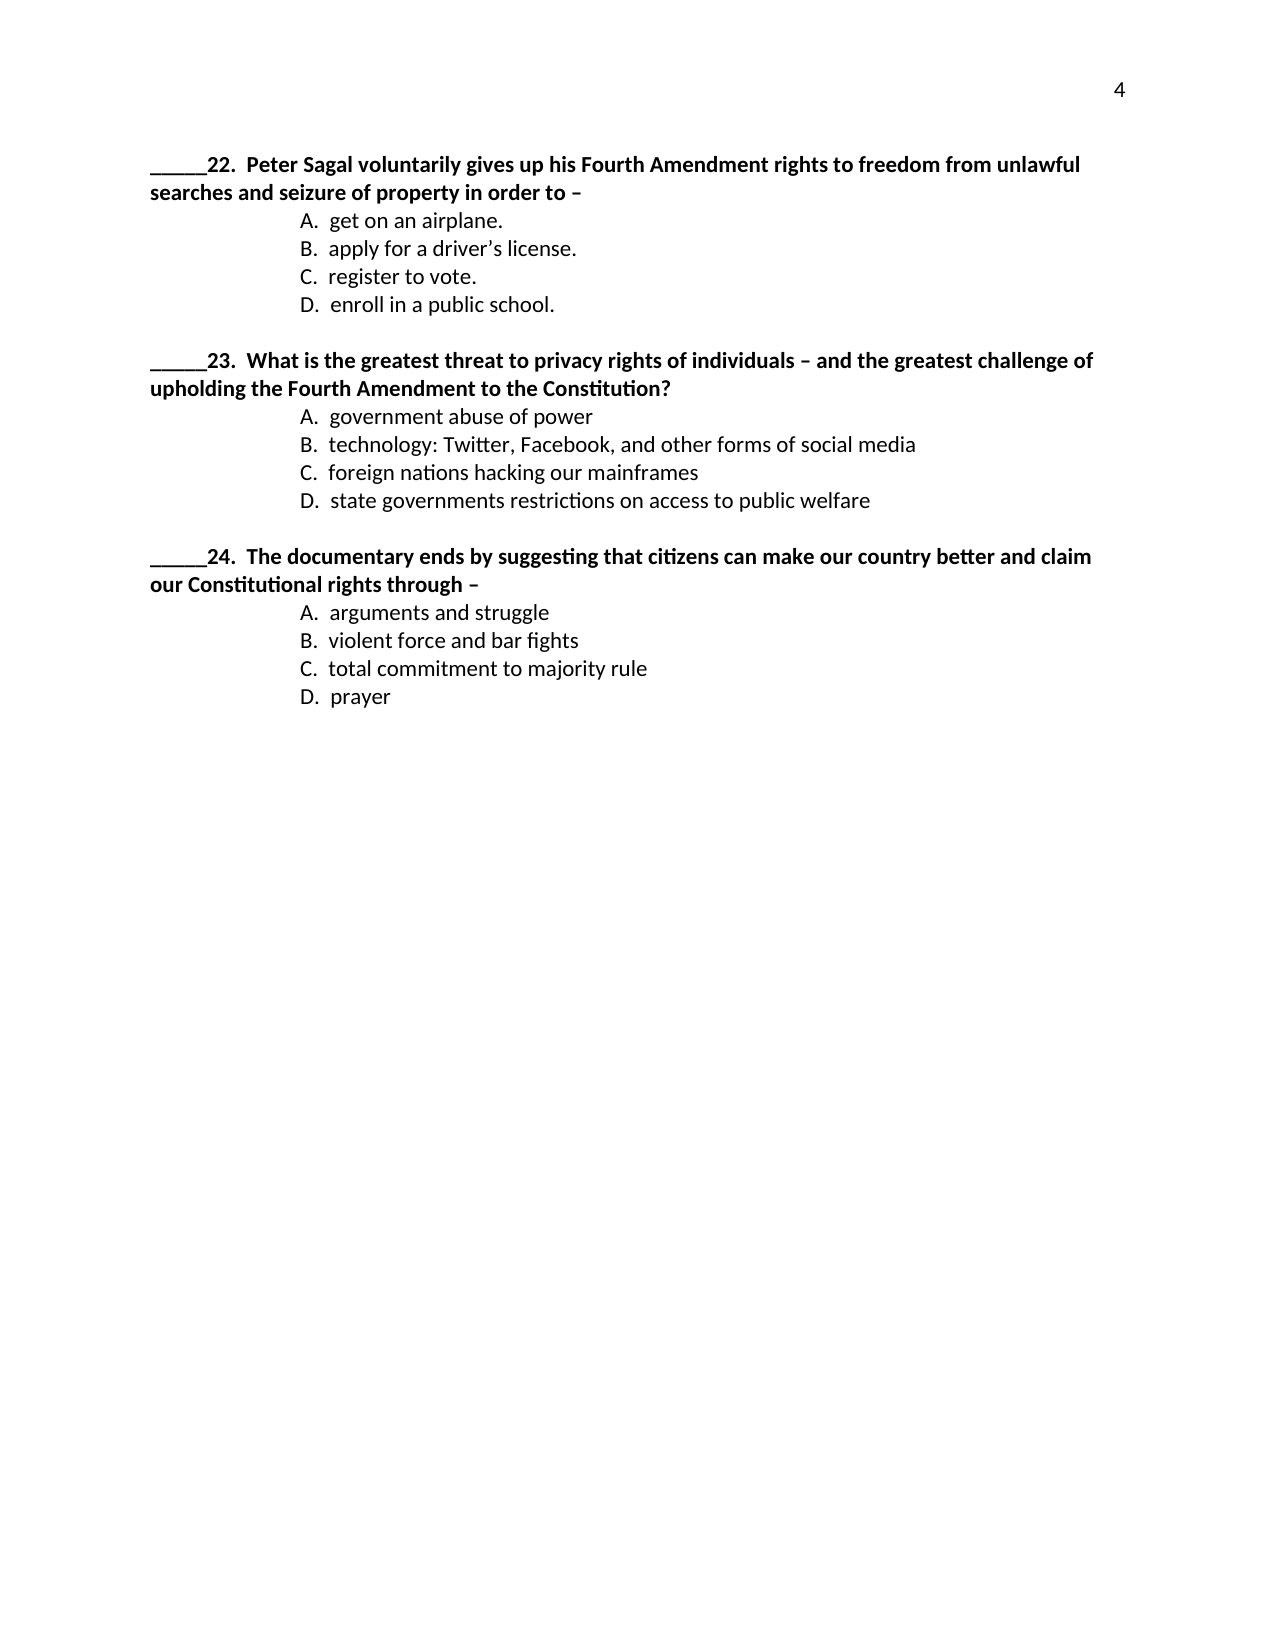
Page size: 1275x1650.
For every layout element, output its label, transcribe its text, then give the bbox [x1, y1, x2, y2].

text _____22. Peter Sagal voluntarily gives up his Fourth Amendment rights to freedom from unlawful searches and seizure of property in order to – [150, 150, 1125, 206]
text C. register to vote. [150, 262, 1125, 290]
text A. get on an airplane. [150, 206, 1125, 234]
text A. government abuse of power [150, 402, 1125, 430]
text D. prayer [150, 682, 1125, 710]
text B. violent force and bar fights [150, 626, 1125, 654]
text B. apply for a driver’s license. [150, 234, 1125, 262]
text C. total commitment to majority rule [150, 654, 1125, 682]
text A. arguments and struggle [150, 598, 1125, 626]
text _____24. The documentary ends by suggesting that citizens can make our country better and claim our Constitutional rights through – [150, 542, 1125, 598]
text _____23. What is the greatest threat to privacy rights of individuals – and the greatest challenge of upholding the Fourth Amendment to the Constitution? [150, 346, 1125, 402]
text C. foreign nations hacking our mainframes [150, 458, 1125, 486]
text D. state governments restrictions on access to public welfare [150, 486, 1125, 514]
text B. technology: Twitter, Facebook, and other forms of social media [150, 430, 1125, 458]
text D. enroll in a public school. [150, 290, 1125, 318]
